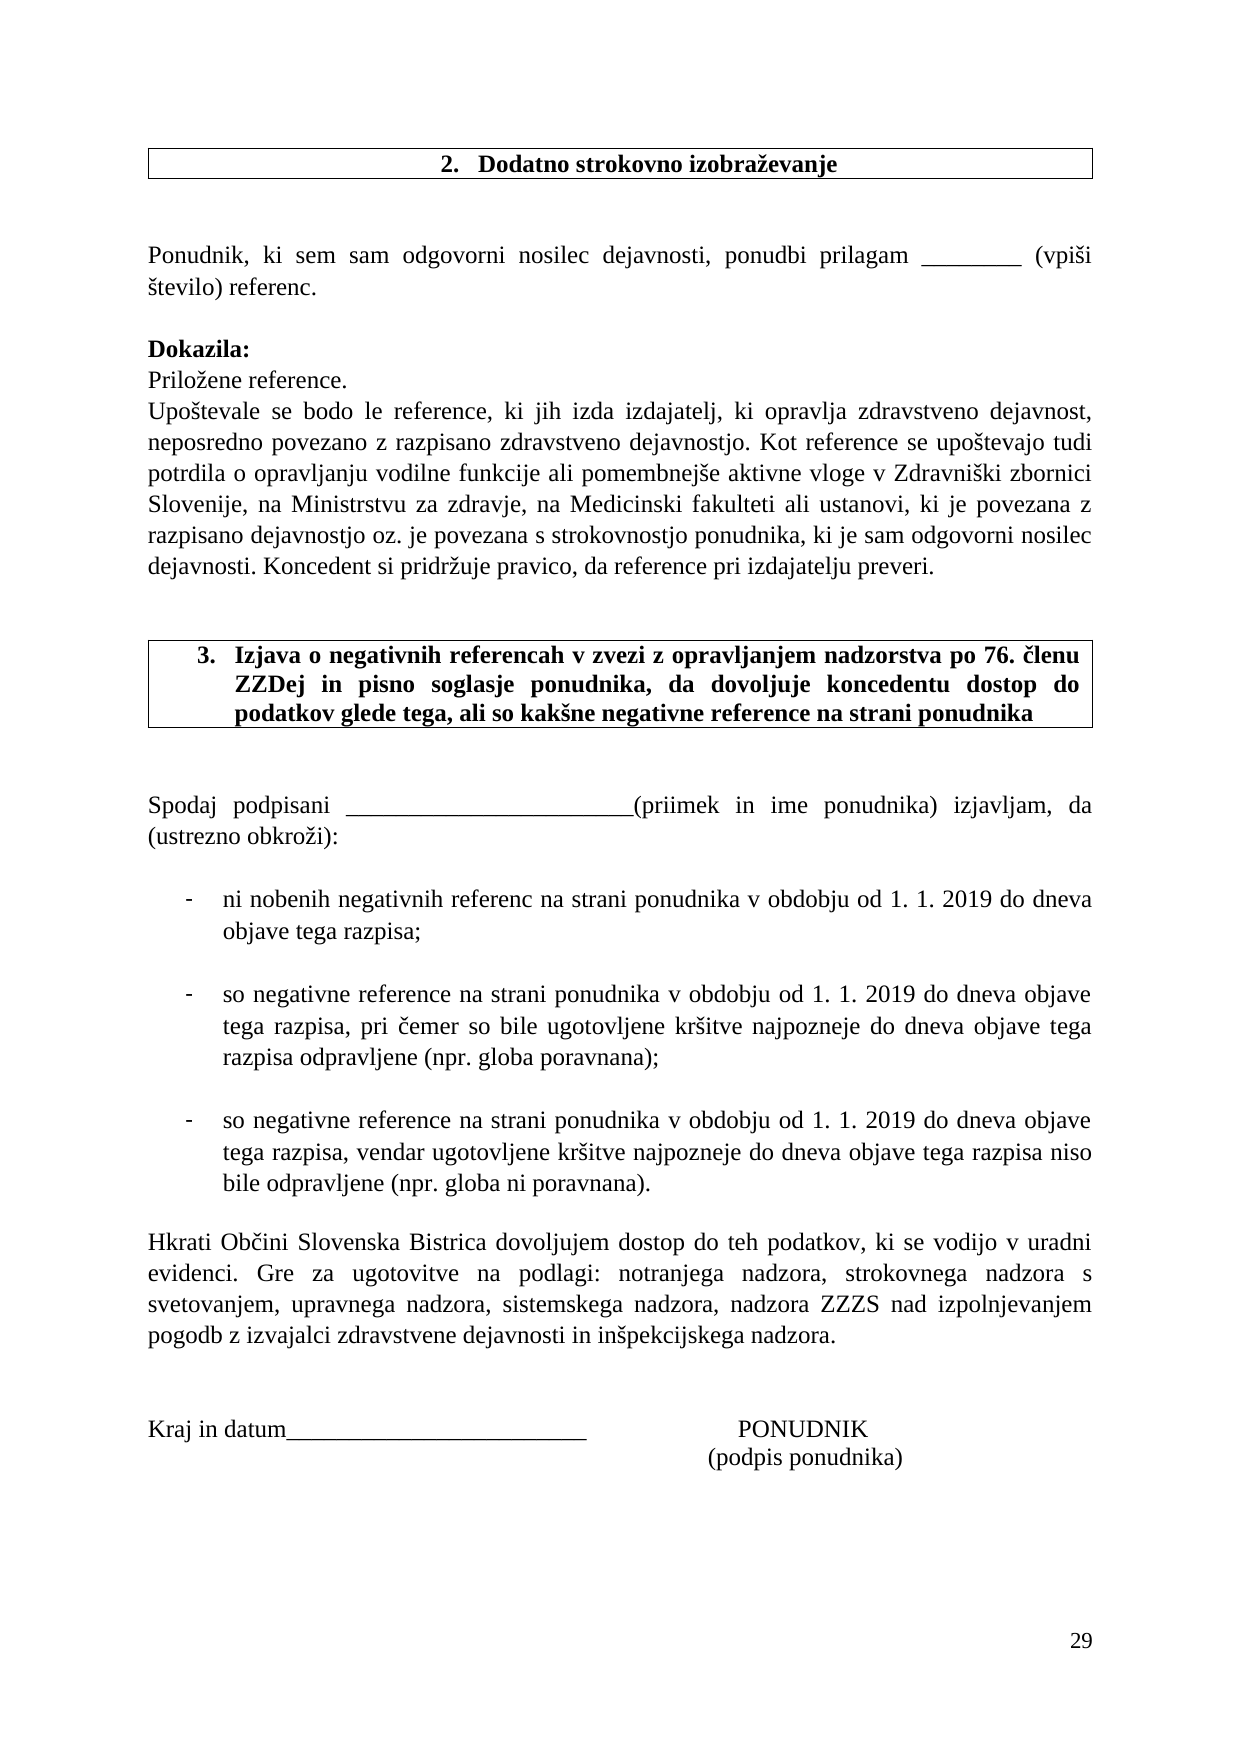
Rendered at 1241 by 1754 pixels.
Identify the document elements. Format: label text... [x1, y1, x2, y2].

list ni nobenih negativnih referenc na strani ponudnika v obdobju od 1. 1. 2019 do dneva objave tega razpisa; [185, 883, 1093, 944]
list so negativne reference na strani ponudnika v obdobju od 1. 1. 2019 do dneva objave tega razpisa, vendar ugotovljene kršitve najpozneje do dneva objave tega razpisa niso bile odpravljene (npr. globa ni poravnana). [185, 1104, 1093, 1196]
text Ponudnik, ki sem sam odgovorni nosilec dejavnosti, ponudbi prilagam ________ (vpiši število) referenc. [148, 241, 1093, 300]
text Kraj in datum________________________ PONUDNIK [148, 1414, 1093, 1442]
table_header Izjava o negativnih referencah v zvezi z opravljanjem nadzorstva po 76. členu ZZDej in pisno soglasje ponudnika, da dovoljuje koncedentu dostop do podatkov glede tega, ali so kakšne negativne reference na strani ponudnika [149, 641, 1092, 727]
text Priložene reference. [148, 365, 1093, 393]
text Dokazila: [148, 334, 1093, 362]
text (podpis ponudnika) [148, 1442, 1093, 1471]
text Spodaj podpisani _______________________(priimek in ime ponudnika) izjavljam, da (ustrezno obkroži): [148, 790, 1093, 850]
text Hkrati Občini Slovenska Bistrica dovoljujem dostop do teh podatkov, ki se vodijo v uradni evidenci. Gre za ugotovitve na podlagi: notranjega nadzora, strokovnega nadzora s svetovanjem, upravnega nadzora, sistemskega nadzora, nadzora ZZZS nad izpolnjevanjem pogodb z izvajalci zdravstvene dejavnosti in inšpekcijskega nadzora. [148, 1227, 1093, 1349]
text Upoštevale se bodo le reference, ki jih izda izdajatelj, ki opravlja zdravstveno dejavnost, neposredno povezano z razpisano zdravstveno dejavnostjo. Kot reference se upoštevajo tudi potrdila o opravljanju vodilne funkcije ali pomembnejše aktivne vloge v Zdravniški zbornici Slovenije, na Ministrstvu za zdravje, na Medicinski fakulteti ali ustanovi, ki je povezana z razpisano dejavnostjo oz. je povezana s strokovnostjo ponudnika, ki je sam odgovorni nosilec dejavnosti. Koncedent si pridržuje pravico, da reference pri izdajatelju preveri. [148, 396, 1093, 580]
list so negativne reference na strani ponudnika v obdobju od 1. 1. 2019 do dneva objave tega razpisa, pri čemer so bile ugotovljene kršitve najpozneje do dneva objave tega razpisa odpravljene (npr. globa poravnana); [185, 978, 1093, 1071]
table_header Dodatno strokovno izobraževanje [149, 149, 1092, 177]
